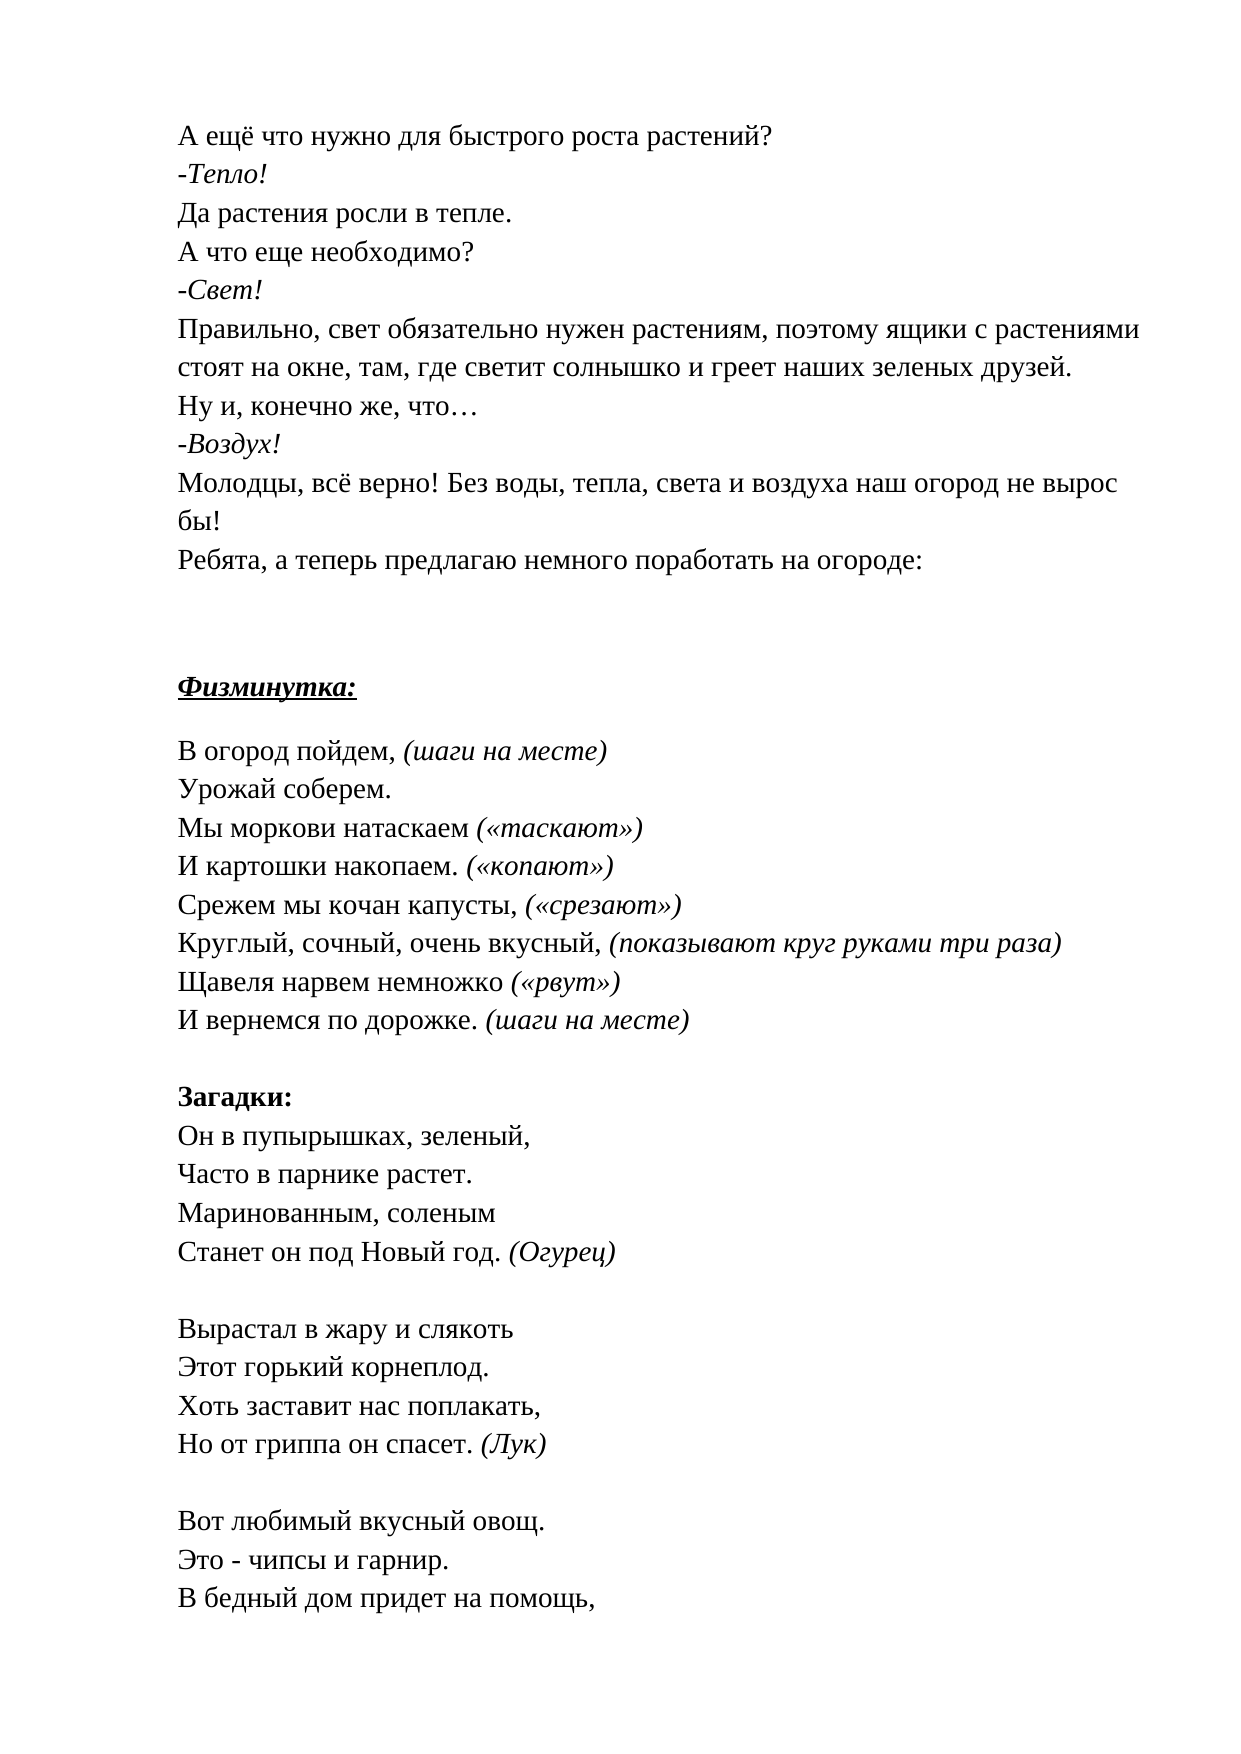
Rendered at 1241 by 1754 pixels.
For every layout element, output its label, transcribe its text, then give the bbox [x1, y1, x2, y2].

text Этот горький корнеплод. [177, 1349, 1152, 1383]
text Ну и, конечно же, что… [177, 388, 1152, 421]
text Молодцы, всё верно! Без воды, тепла, света и воздуха наш огород не вырос бы! [177, 465, 1152, 537]
text В огород пойдем, (шаги на месте) [177, 733, 1152, 766]
text Да растения росли в тепле. [177, 195, 1152, 229]
text Он в пупырышках, зеленый, [177, 1118, 1152, 1152]
text Маринованным, соленым [177, 1195, 1152, 1229]
text В бедный дом придет на помощь, [177, 1581, 1152, 1614]
text -Тепло! [177, 157, 1152, 190]
text Мы моркови натаскаем («таскают») [177, 810, 1152, 843]
text Физминутка: [177, 669, 1152, 703]
text Щавеля нарвем немножко («рвут») [177, 964, 1152, 997]
text Это - чипсы и гарнир. [177, 1542, 1152, 1576]
text Вот любимый вкусный овощ. [177, 1503, 1152, 1537]
text Но от гриппа он спасет. (Лук) [177, 1426, 1152, 1460]
text Загадки: [177, 1079, 1152, 1113]
text Ребята, а теперь предлагаю немного поработать на огороде: [177, 542, 1152, 576]
text Урожай соберем. [177, 771, 1152, 805]
text Круглый, сочный, очень вкусный, (показывают круг руками три раза) [177, 925, 1152, 959]
text Станет он под Новый год. (Огурец) [177, 1234, 1152, 1267]
text Хоть заставит нас поплакать, [177, 1388, 1152, 1421]
text И картошки накопаем. («копают») [177, 848, 1152, 882]
text Вырастал в жару и слякоть [177, 1311, 1152, 1344]
text Срежем мы кочан капусты, («срезают») [177, 887, 1152, 920]
text А что еще необходимо? [177, 234, 1152, 267]
text И вернемся по дорожке. (шаги на месте) [177, 1002, 1152, 1036]
text -Воздух! [177, 426, 1152, 460]
text -Свет! [177, 272, 1152, 306]
text Правильно, свет обязательно нужен растениям, поэтому ящики с растениями стоят на окне, там, где светит солнышко и греет наших зеленых друзей. [177, 311, 1152, 383]
text Часто в парнике растет. [177, 1157, 1152, 1190]
text А ещё что нужно для быстрого роста растений? [177, 118, 1152, 152]
